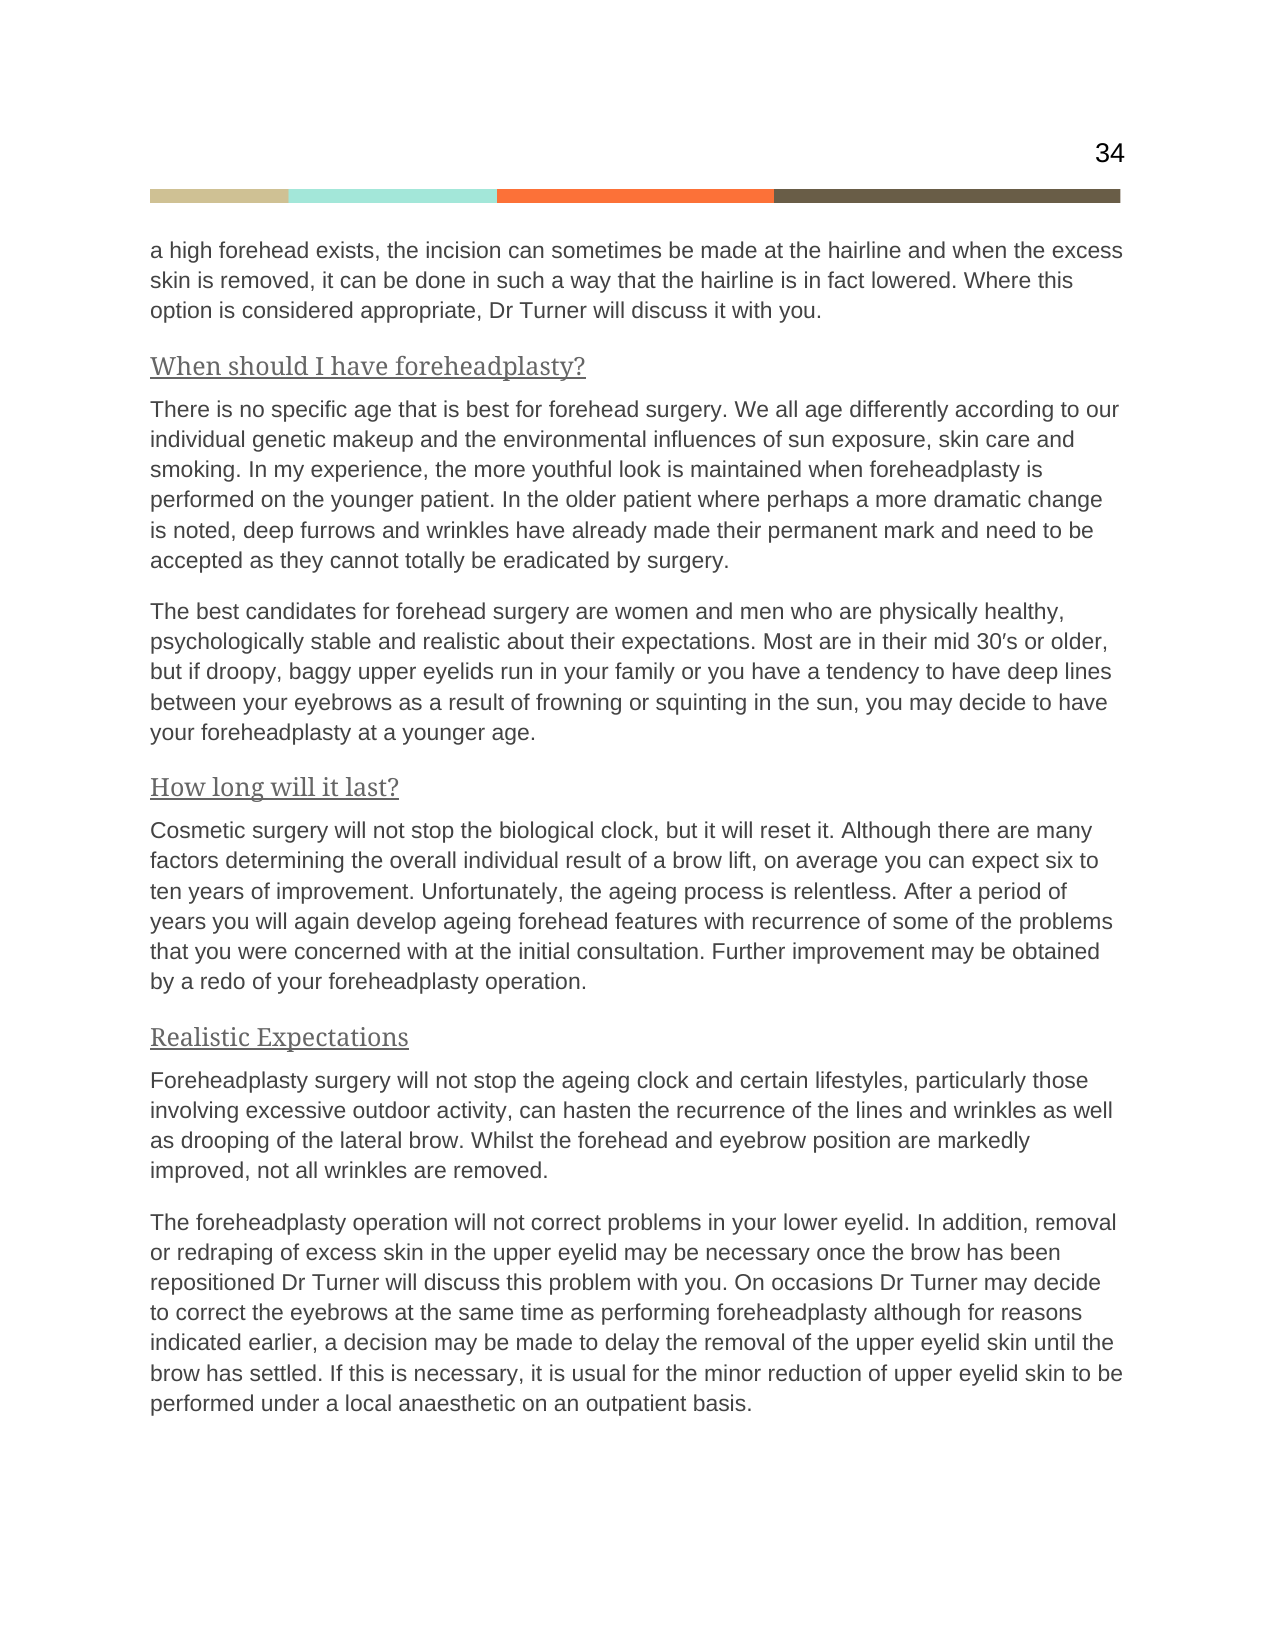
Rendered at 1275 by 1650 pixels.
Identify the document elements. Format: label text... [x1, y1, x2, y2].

text Cosmetic surgery will not stop the biological clock, but it will reset it. Although there are many factors determining the overall individual result of a brow lift, on average you can expect six to ten years of improvement. Unfortunately, the ageing process is relentless. After a period of years you will again develop ageing forehead features with recurrence of some of the problems that you were concerned with at the initial consultation. Further improvement may be obtained by a redo of your foreheadplasty operation. [150, 817, 1125, 994]
subtitle When should I have foreheadplasty? [150, 348, 1125, 382]
subtitle How long will it last? [150, 770, 1125, 804]
text There is no specific age that is best for forehead surgery. We all age differently according to our individual genetic makeup and the environmental influences of sun exposure, skin care and smoking. In my experience, the more youthful look is maintained when foreheadplasty is performed on the younger patient. In the older patient where perhaps a more dramatic change is noted, deep furrows and wrinkles have already made their permanent mark and need to be accepted as they cannot totally be eradicated by surgery. [150, 396, 1125, 573]
text The best candidates for forehead surgery are women and men who are physically healthy, psychologically stable and realistic about their expectations. Most are in their mid 30′s or older, but if droopy, baggy upper eyelids run in your family or you have a tendency to have deep lines between your eyebrows as a result of frowning or squinting in the sun, you may decide to have your foreheadplasty at a younger age. [150, 598, 1125, 745]
text Foreheadplasty surgery will not stop the ageing clock and certain lifestyles, particularly those involving excessive outdoor activity, can hasten the recurrence of the lines and wrinkles as well as drooping of the lateral brow. Whilst the forehead and eyebrow position are markedly improved, not all wrinkles are removed. [150, 1067, 1125, 1184]
text The foreheadplasty operation will not correct problems in your lower eyelid. In addition, removal or redraping of excess skin in the upper eyelid may be necessary once the brow has been repositioned Dr Turner will discuss this problem with you. On occasions Dr Turner may decide to correct the eyebrows at the same time as performing foreheadplasty although for reasons indicated earlier, a decision may be made to delay the removal of the upper eyelid skin until the brow has settled. If this is necessary, it is usual for the minor reduction of upper eyelid skin to be performed under a local anaesthetic on an outpatient basis. [150, 1208, 1125, 1416]
subtitle Realistic Expectations [150, 1019, 1125, 1053]
picture [150, 189, 1121, 203]
